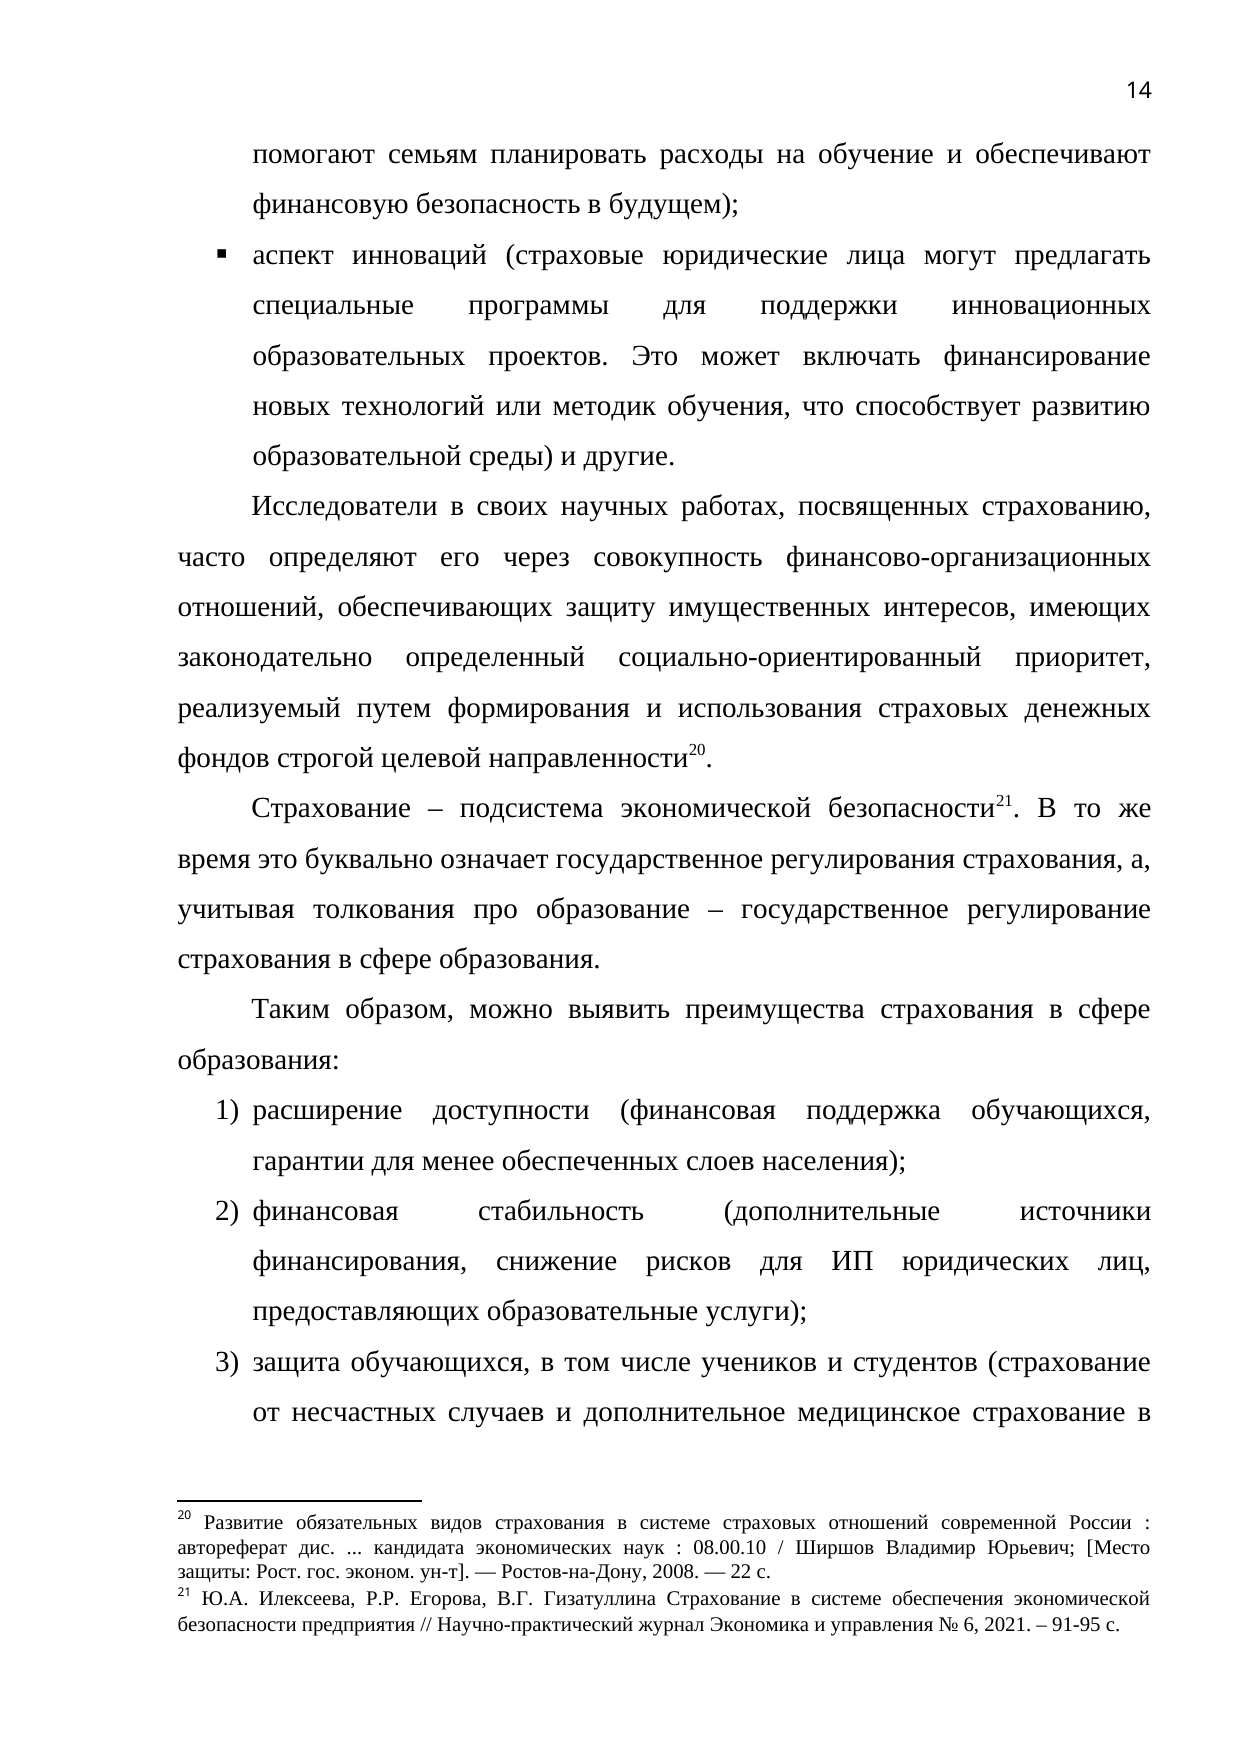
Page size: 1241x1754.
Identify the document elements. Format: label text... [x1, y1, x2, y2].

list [215, 136, 1152, 220]
list расширение доступности (финансовая поддержка обучающихся, гарантии для менее обеспеченных слоев населения); [215, 1092, 1152, 1176]
text Таким образом, можно выявить преимущества страхования в сфере образования: [177, 992, 1152, 1076]
text Страхование – подсистема экономической безопасности. В то же время это буквально означает государственное регулирования страхования, а, учитывая толкования про образование – государственное регулирование страхования в сфере образования. [177, 790, 1152, 975]
list финансовая стабильность (дополнительные источники финансирования, снижение рисков для ИП юридических лиц, предоставляющих образовательные услуги); [215, 1193, 1152, 1327]
text Исследователи в своих научных работах, посвященных страхованию, часто определяют его через совокупность финансово-организационных отношений, обеспечивающих защиту имущественных интересов, имеющих законодательно определенный социально-ориентированный приоритет, реализуемый путем формирования и использования страховых денежных фондов строгой целевой направленности. [177, 488, 1152, 774]
list аспект инноваций (страховые юридические лица могут предлагать специальные программы для поддержки инновационных образовательных проектов. Это может включать финансирование новых технологий или методик обучения, что способствует развитию образовательной среды) и другие. [215, 237, 1152, 472]
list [215, 1344, 1152, 1428]
